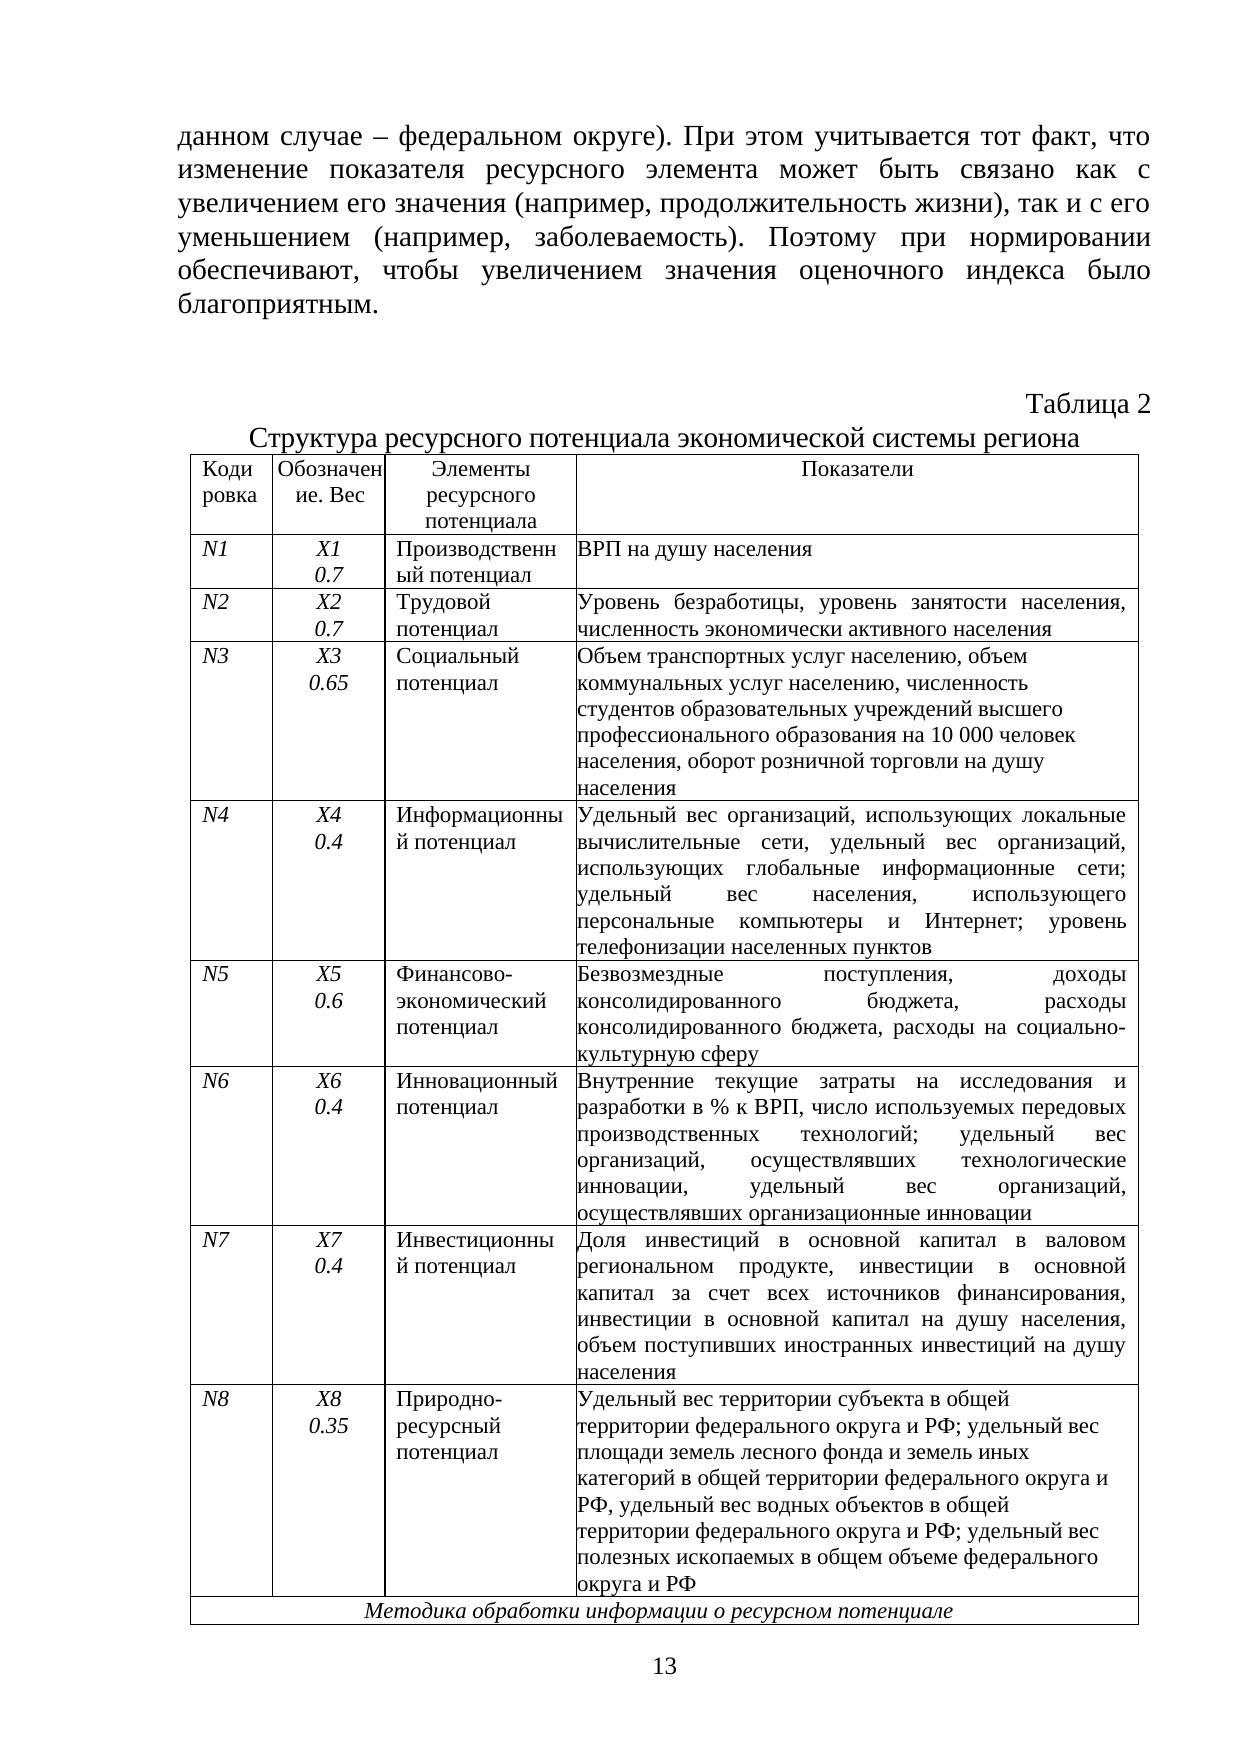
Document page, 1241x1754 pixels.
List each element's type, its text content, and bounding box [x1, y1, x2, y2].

table_cell N3 [191, 642, 272, 800]
table_cell Социальный потенциал [386, 642, 576, 800]
table_cell N7 [191, 1226, 272, 1384]
table_cell Х1 0.7 [273, 535, 384, 587]
table_cell Методика обработки информации о ресурсном потенциале [191, 1597, 1138, 1623]
table_cell Инвестиционный потенциал [386, 1226, 576, 1384]
table_cell Уровень безработицы, уровень занятости населения, численность экономически активного населения [577, 589, 1138, 641]
table_cell N2 [191, 589, 272, 641]
table_header Кодировка [191, 455, 272, 534]
table_cell ВРП на душу населения [577, 535, 1138, 587]
table_cell Удельный вес территории субъекта в общей территории федерального округа и РФ; удельный вес площади земель лесного фонда и земель иных категорий в общей территории федерального округа и РФ, удельный вес водных объектов в общей территории федерального округа и РФ; удельный вес полезных ископаемых в общем объеме федерального округа и РФ [577, 1385, 1138, 1596]
table_cell N8 [191, 1385, 272, 1596]
table_cell N1 [191, 535, 272, 587]
table_header Обозначение. Вес [273, 455, 384, 534]
table_cell N5 [191, 961, 272, 1066]
table_header Показатели [577, 455, 1138, 534]
table_cell Х4 0.4 [273, 801, 384, 959]
table_cell Объем транспортных услуг населению, объем коммунальных услуг населению, численность студентов образовательных учреждений высшего профессионального образования на 10 000 человек населения, оборот розничной торговли на душу населения [577, 642, 1138, 800]
table_cell Х5 0.6 [273, 961, 384, 1066]
table_cell Доля инвестиций в основной капитал в валовом региональном продукте, инвестиции в основной капитал за счет всех источников финансирования, инвестиции в основной капитал на душу населения, объем поступивших иностранных инвестиций на душу населения [577, 1226, 1138, 1384]
table_cell Удельный вес организаций, использующих локальные вычислительные сети, удельный вес организаций, использующих глобальные информационные сети; удельный вес населения, использующего персональные компьютеры и Интернет; уровень телефонизации населенных пунктов [577, 801, 1138, 959]
table_cell Природно-ресурсный потенциал [386, 1385, 576, 1596]
table_cell Безвозмездные поступления, доходы консолидированного бюджета, расходы консолидированного бюджета, расходы на социально-культурную сферу [577, 961, 1138, 1066]
text Таблица 2 [177, 386, 1152, 420]
table_header Элементы ресурсного потенциала [386, 455, 576, 534]
table_cell Х3 0.65 [273, 642, 384, 800]
table_cell Внутренние текущие затраты на исследования и разработки в % к ВРП, число используемых передовых производственных технологий; удельный вес организаций, осуществлявших технологические инновации, удельный вес организаций, осуществлявших организационные инновации [577, 1067, 1138, 1225]
table_cell Информационный потенциал [386, 801, 576, 959]
table_cell Х8 0.35 [273, 1385, 384, 1596]
table_cell Трудовой потенциал [386, 589, 576, 641]
table_cell N6 [191, 1067, 272, 1225]
text Структура ресурсного потенциала экономической системы региона [177, 420, 1152, 453]
table_cell Инновационный потенциал [386, 1067, 576, 1225]
table_cell Х7 0.4 [273, 1226, 384, 1384]
table_cell Финансово-экономический потенциал [386, 961, 576, 1066]
table_cell Х6 0.4 [273, 1067, 384, 1225]
table_cell Производственный потенциал [386, 535, 576, 587]
table_cell N4 [191, 801, 272, 959]
table_cell Х2 0.7 [273, 589, 384, 641]
